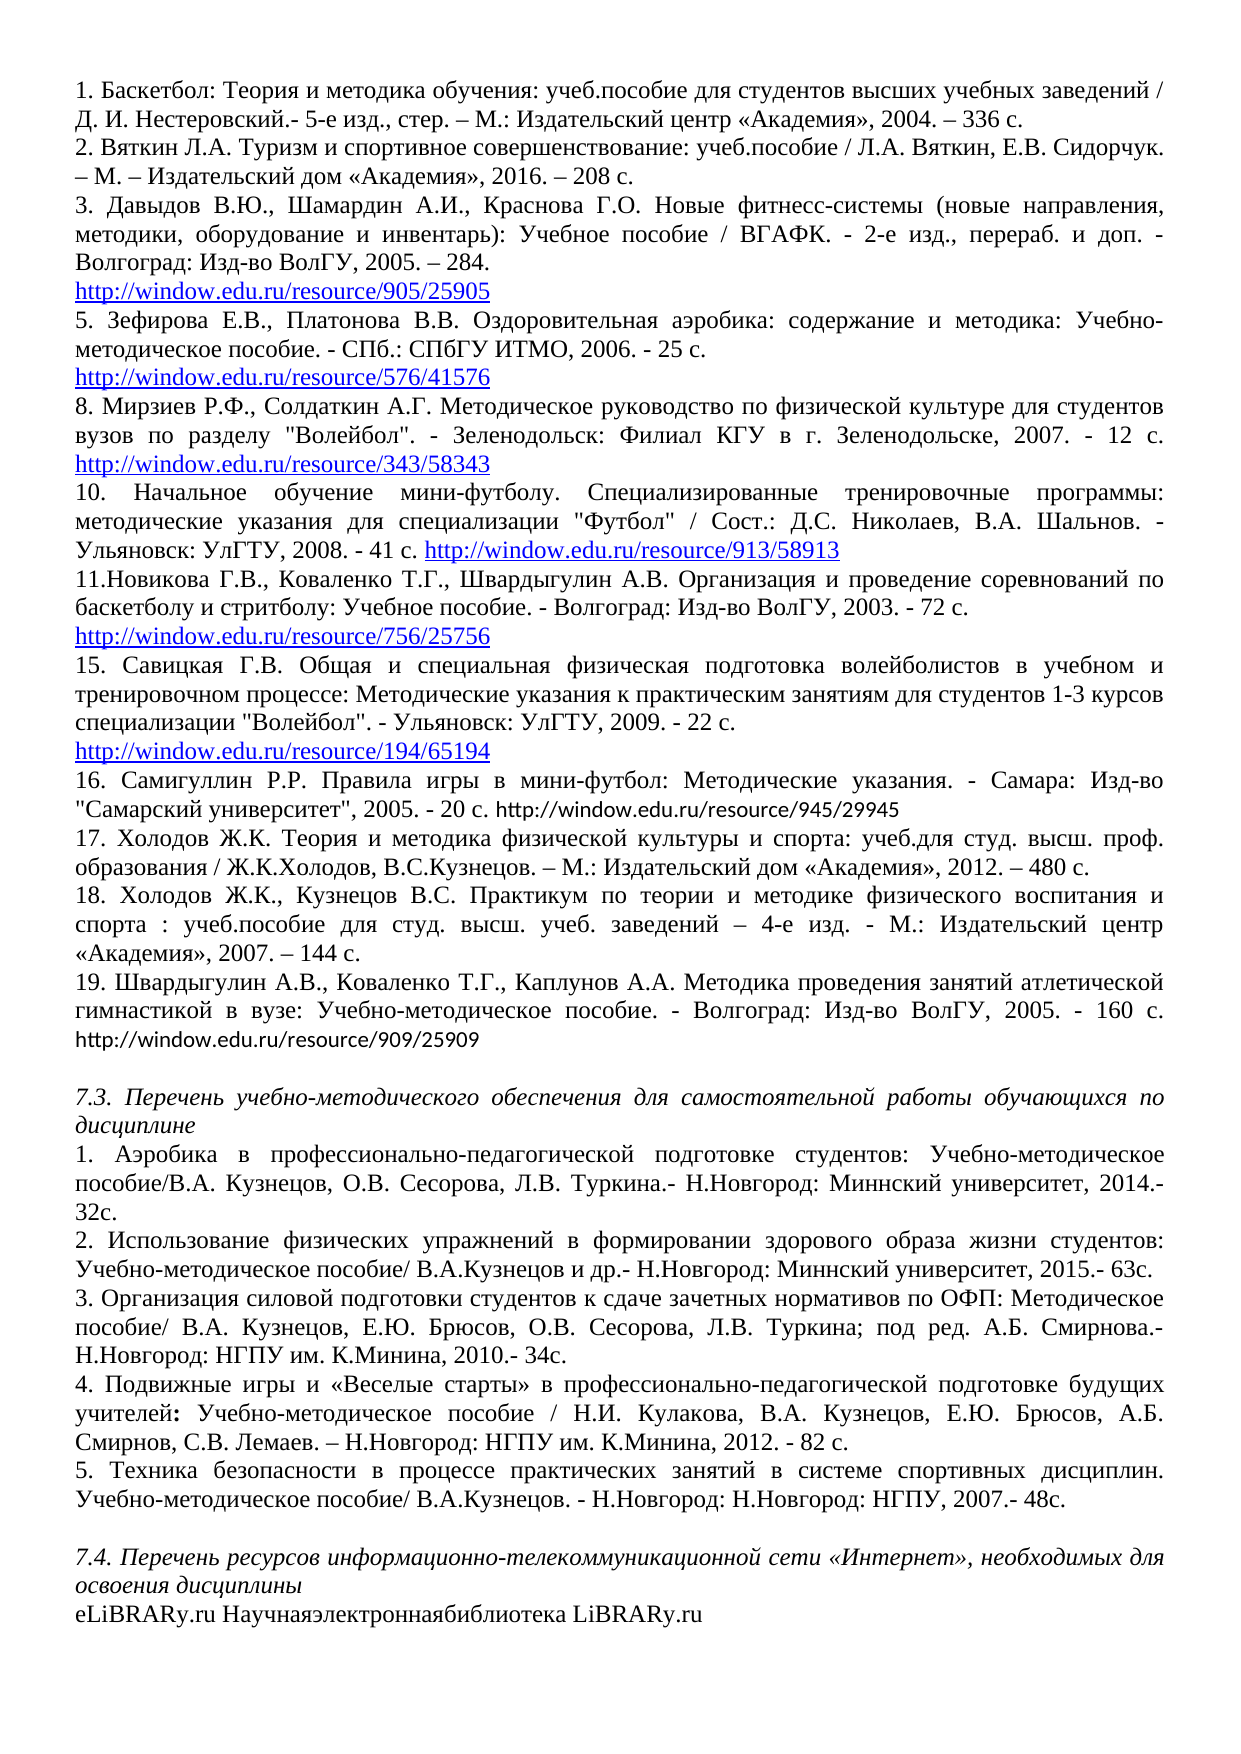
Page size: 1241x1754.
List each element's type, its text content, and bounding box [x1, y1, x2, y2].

text 10. Начальное обучение мини-футболу. Специализированные тренировочные программы: методические указания для специализации "Футбол" / Сост.: Д.С. Николаев, В.А. Шальнов. - Ульяновск: УлГТУ, 2008. - 41 с. http://window.edu.ru/resource/913/58913 [75, 477, 1165, 564]
text 16. Самигуллин Р.Р. Правила игры в мини-футбол: Методические указания. - Самара: Изд-во "Самарский университет", 2005. - 20 с. http://window.edu.ru/resource/945/29945 [75, 765, 1165, 823]
text 1. Аэробика в профессионально-педагогической подготовке студентов: Учебно-методическое пособие/В.А. Кузнецов, О.В. Сесорова, Л.В. Туркина.- Н.Новгород: Миннский университет, 2014.- 32с. [75, 1139, 1165, 1226]
text 11.Новикова Г.В., Коваленко Т.Г., Швардыгулин А.В. Организация и проведение соревнований по баскетболу и стритболу: Учебное пособие. - Волгоград: Изд-во ВолГУ, 2003. - 72 с. [75, 564, 1165, 621]
text 5. Техника безопасности в процессе практических занятий в системе спортивных дисциплин. Учебно-методическое пособие/ В.А.Кузнецов. - Н.Новгород: Н.Новгород: НГПУ, 2007.- 48с. [75, 1456, 1165, 1513]
text 8. Мирзиев Р.Ф., Солдаткин А.Г. Методическое руководство по физической культуре для студентов вузов по разделу "Волейбол". - Зеленодольск: Филиал КГУ в г. Зеленодольске, 2007. - 12 с. http://window.edu.ru/resource/343/58343 [75, 391, 1165, 477]
text http://window.edu.ru/resource/905/25905 [75, 276, 1165, 305]
text 5. Зефирова Е.В., Платонова В.В. Оздоровительная аэробика: содержание и методика: Учебно-методическое пособие. - СПб.: СПбГУ ИТМО, 2006. - 25 с. [75, 305, 1165, 362]
text eLiBRARy.ru Научнаяэлектроннаябиблиотека LiBRARy.ru [75, 1599, 1165, 1628]
text 17. Холодов Ж.К. Теория и методика физической культуры и спорта: учеб.для студ. высш. проф. образования / Ж.К.Холодов, В.С.Кузнецов. – М.: Издательский дом «Академия», 2012. – 480 с. [75, 823, 1165, 880]
text 15. Савицкая Г.В. Общая и специальная физическая подготовка волейболистов в учебном и тренировочном процессе: Методические указания к практическим занятиям для студентов 1-3 курсов специализации "Волейбол". - Ульяновск: УлГТУ, 2009. - 22 с. [75, 650, 1165, 736]
text 1. Баскетбол: Теория и методика обучения: учеб.пособие для студентов высших учебных заведений / Д. И. Нестеровский.- 5-е изд., стер. – М.: Издательский центр «Академия», 2004. – 336 с. [75, 75, 1165, 132]
text 18. Холодов Ж.К., Кузнецов В.С. Практикум по теории и методике физического воспитания и спорта : учеб.пособие для студ. высш. учеб. заведений – 4-е изд. - М.: Издательский центр «Академия», 2007. – 144 с. [75, 880, 1165, 967]
text http://window.edu.ru/resource/194/65194 [75, 736, 1165, 765]
text 3. Давыдов В.Ю., Шамардин А.И., Краснова Г.О. Новые фитнесс-системы (новые направления, методики, оборудование и инвентарь): Учебное пособие / ВГАФК. - 2-е изд., перераб. и доп. - Волгоград: Изд-во ВолГУ, 2005. – 284. [75, 190, 1165, 276]
text 3. Организация силовой подготовки студентов к сдаче зачетных нормативов по ОФП: Методическое пособие/ В.А. Кузнецов, Е.Ю. Брюсов, О.В. Сесорова, Л.В. Туркина; под ред. А.Б. Смирнова.- Н.Новгород: НГПУ им. К.Минина, 2010.- 34с. [75, 1283, 1165, 1369]
text 2. Вяткин Л.А. Туризм и спортивное совершенствование: учеб.пособие / Л.А. Вяткин, Е.В. Сидорчук. – М. – Издательский дом «Академия», 2016. – 208 с. [75, 132, 1165, 190]
text http://window.edu.ru/resource/576/41576 [75, 362, 1165, 391]
text 19. Швардыгулин А.В., Коваленко Т.Г., Каплунов А.А. Методика проведения занятий атлетической гимнастикой в вузе: Учебно-методическое пособие. - Волгоград: Изд-во ВолГУ, 2005. - 160 с. http://window.edu.ru/resource/909/25909 [75, 967, 1165, 1053]
text 4. Подвижные игры и «Веселые старты» в профессионально-педагогической подготовке будущих учителей: Учебно-методическое пособие / Н.И. Кулакова, В.А. Кузнецов, Е.Ю. Брюсов, А.Б. Смирнов, С.В. Лемаев. – Н.Новгород: НГПУ им. К.Минина, 2012. - 82 с. [75, 1369, 1165, 1456]
text http://window.edu.ru/resource/756/25756 [75, 621, 1165, 650]
text 2. Использование физических упражнений в формировании здорового образа жизни студентов: Учебно-методическое пособие/ В.А.Кузнецов и др.- Н.Новгород: Миннский университет, 2015.- 63с. [75, 1226, 1165, 1283]
text 7.3. Перечень учебно-методического обеспечения для самостоятельной работы обучающихся по дисциплине [75, 1082, 1165, 1139]
text 7.4. Перечень ресурсов информационно-телекоммуникационной сети «Интернет», необходимых для освоения дисциплины [75, 1542, 1165, 1599]
